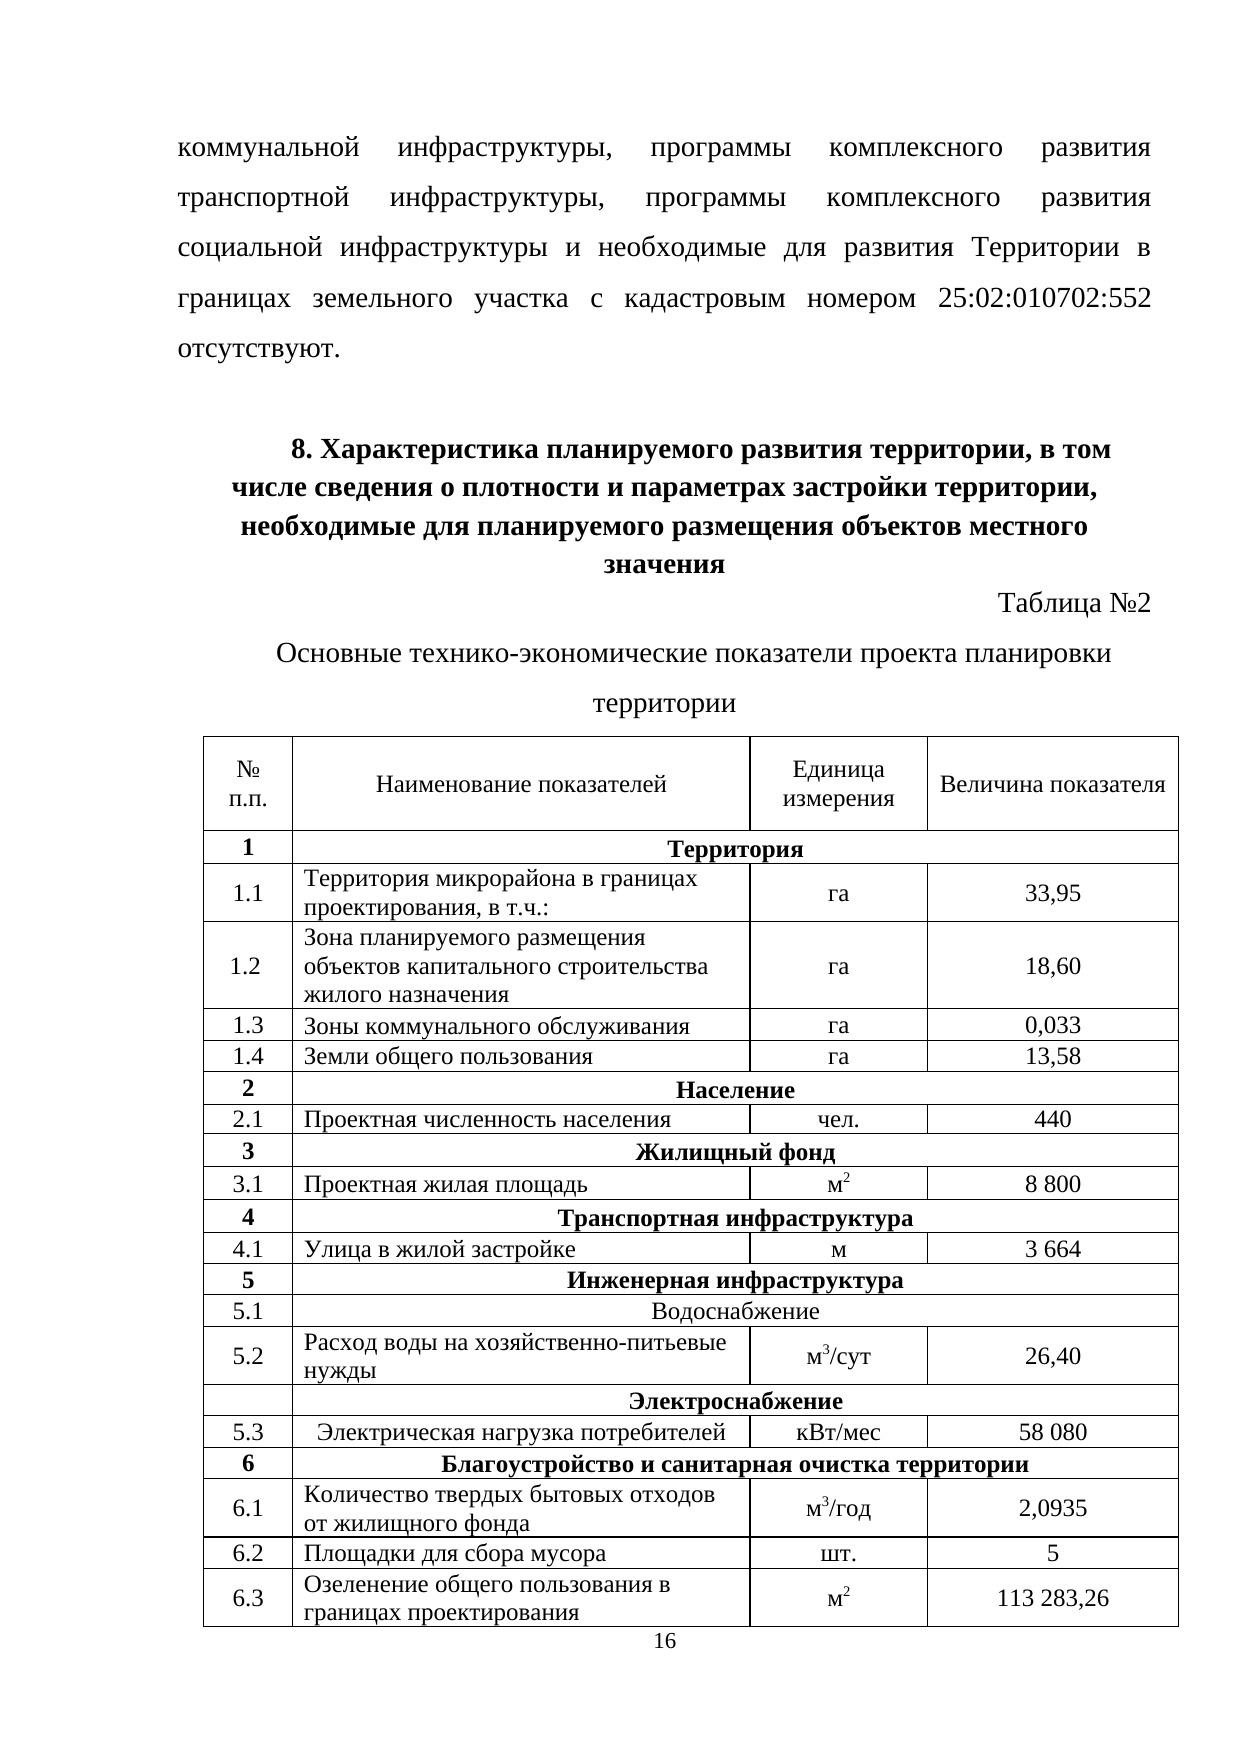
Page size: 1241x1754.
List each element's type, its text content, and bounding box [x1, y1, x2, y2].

table_cell 2,0935 [928, 1479, 1178, 1536]
table_cell Жилищный фонд [293, 1134, 1178, 1166]
table_cell 1.4 [204, 1041, 292, 1071]
table_cell 8 800 [928, 1167, 1178, 1199]
table_cell Транспортная инфраструктура [293, 1200, 1178, 1232]
table_header Единица измерения [751, 737, 927, 829]
table_cell 1.3 [204, 1009, 292, 1039]
table_cell Улица в жилой застройке [293, 1233, 749, 1263]
table_cell Электрическая нагрузка потребителей [293, 1416, 749, 1447]
table_cell Электроснабжение [293, 1385, 1178, 1415]
table_cell Зоны коммунального обслуживания [293, 1009, 749, 1039]
text Таблица №2 [177, 585, 1152, 618]
table_cell Инженерная инфраструктура [293, 1264, 1178, 1294]
table_cell 1.1 [204, 864, 292, 921]
table_cell м2 [751, 1167, 927, 1199]
table_cell м3/сут [751, 1327, 927, 1384]
table_cell 1 [204, 831, 292, 862]
table_cell 6 [204, 1448, 292, 1478]
table_cell 58 080 [928, 1416, 1178, 1447]
table_cell 5.1 [204, 1295, 292, 1326]
table_cell Территория микрорайона в границах проектирования, в т.ч.: [293, 864, 749, 921]
table_cell га [751, 1009, 927, 1039]
table_cell Зона планируемого размещения объектов капитального строительства жилого назначения [293, 922, 749, 1008]
table_cell м3/год [751, 1479, 927, 1536]
table_cell Территория [293, 831, 1178, 862]
table_cell Благоустройство и санитарная очистка территории [293, 1448, 1178, 1478]
table_cell 113 283,26‬ [928, 1569, 1178, 1626]
table_cell 5 [204, 1264, 292, 1294]
text Основные технико-экономические показатели проекта планировки территории [177, 635, 1152, 719]
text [177, 129, 1152, 364]
table_cell шт. [751, 1538, 927, 1568]
table_cell Проектная численность населения [293, 1105, 749, 1133]
table_cell 4.1 [204, 1233, 292, 1263]
table_cell 5 [928, 1538, 1178, 1568]
table_cell м [751, 1233, 927, 1263]
table_cell 5.2 [204, 1327, 292, 1384]
table_cell Проектная жилая площадь [293, 1167, 749, 1199]
table_cell Водоснабжение [293, 1295, 1178, 1326]
table_cell Население [293, 1072, 1178, 1103]
table_header Наименование показателей [293, 737, 749, 829]
table_cell 2.1 [204, 1105, 292, 1133]
table_cell 3.1 [204, 1167, 292, 1199]
table_cell Озеленение общего пользования в границах проектирования [293, 1569, 749, 1626]
table_cell 3 664 [928, 1233, 1178, 1263]
table_cell 2 [204, 1072, 292, 1103]
table_header № п.п. [204, 737, 292, 829]
table_cell 5.3 [204, 1416, 292, 1447]
table_cell 26,40 [928, 1327, 1178, 1384]
table_cell 0,033 [928, 1009, 1178, 1039]
table_cell [204, 1385, 292, 1415]
table_cell Расход воды на хозяйственно-питьевые нужды [293, 1327, 749, 1384]
table_cell Земли общего пользования [293, 1041, 749, 1071]
table_cell га [751, 1041, 927, 1071]
table_cell 3 [204, 1134, 292, 1166]
table_cell 1.2 [204, 922, 292, 1008]
table_cell 6.3 [204, 1569, 292, 1626]
table_cell Количество твердых бытовых отходов от жилищного фонда [293, 1479, 749, 1536]
table_cell 18,60 [928, 922, 1178, 1008]
table_cell га [751, 922, 927, 1008]
text 8. Характеристика планируемого развития территории, в том числе сведения о плотности и параметрах застройки территории, необходимые для планируемого размещения объектов местного значения [177, 431, 1152, 580]
table_cell м2 [751, 1569, 927, 1626]
table_cell кВт/мес [751, 1416, 927, 1447]
table_cell 440 [928, 1105, 1178, 1133]
table_cell 13,58 [928, 1041, 1178, 1071]
table_header Величина показателя [928, 737, 1178, 829]
table_cell 33,95 [928, 864, 1178, 921]
table_cell 6.1 [204, 1479, 292, 1536]
table_cell 6.2 [204, 1538, 292, 1568]
table_cell га [751, 864, 927, 921]
table_cell 4 [204, 1200, 292, 1232]
table_cell Площадки для сбора мусора [293, 1538, 749, 1568]
table_cell чел. [751, 1105, 927, 1133]
